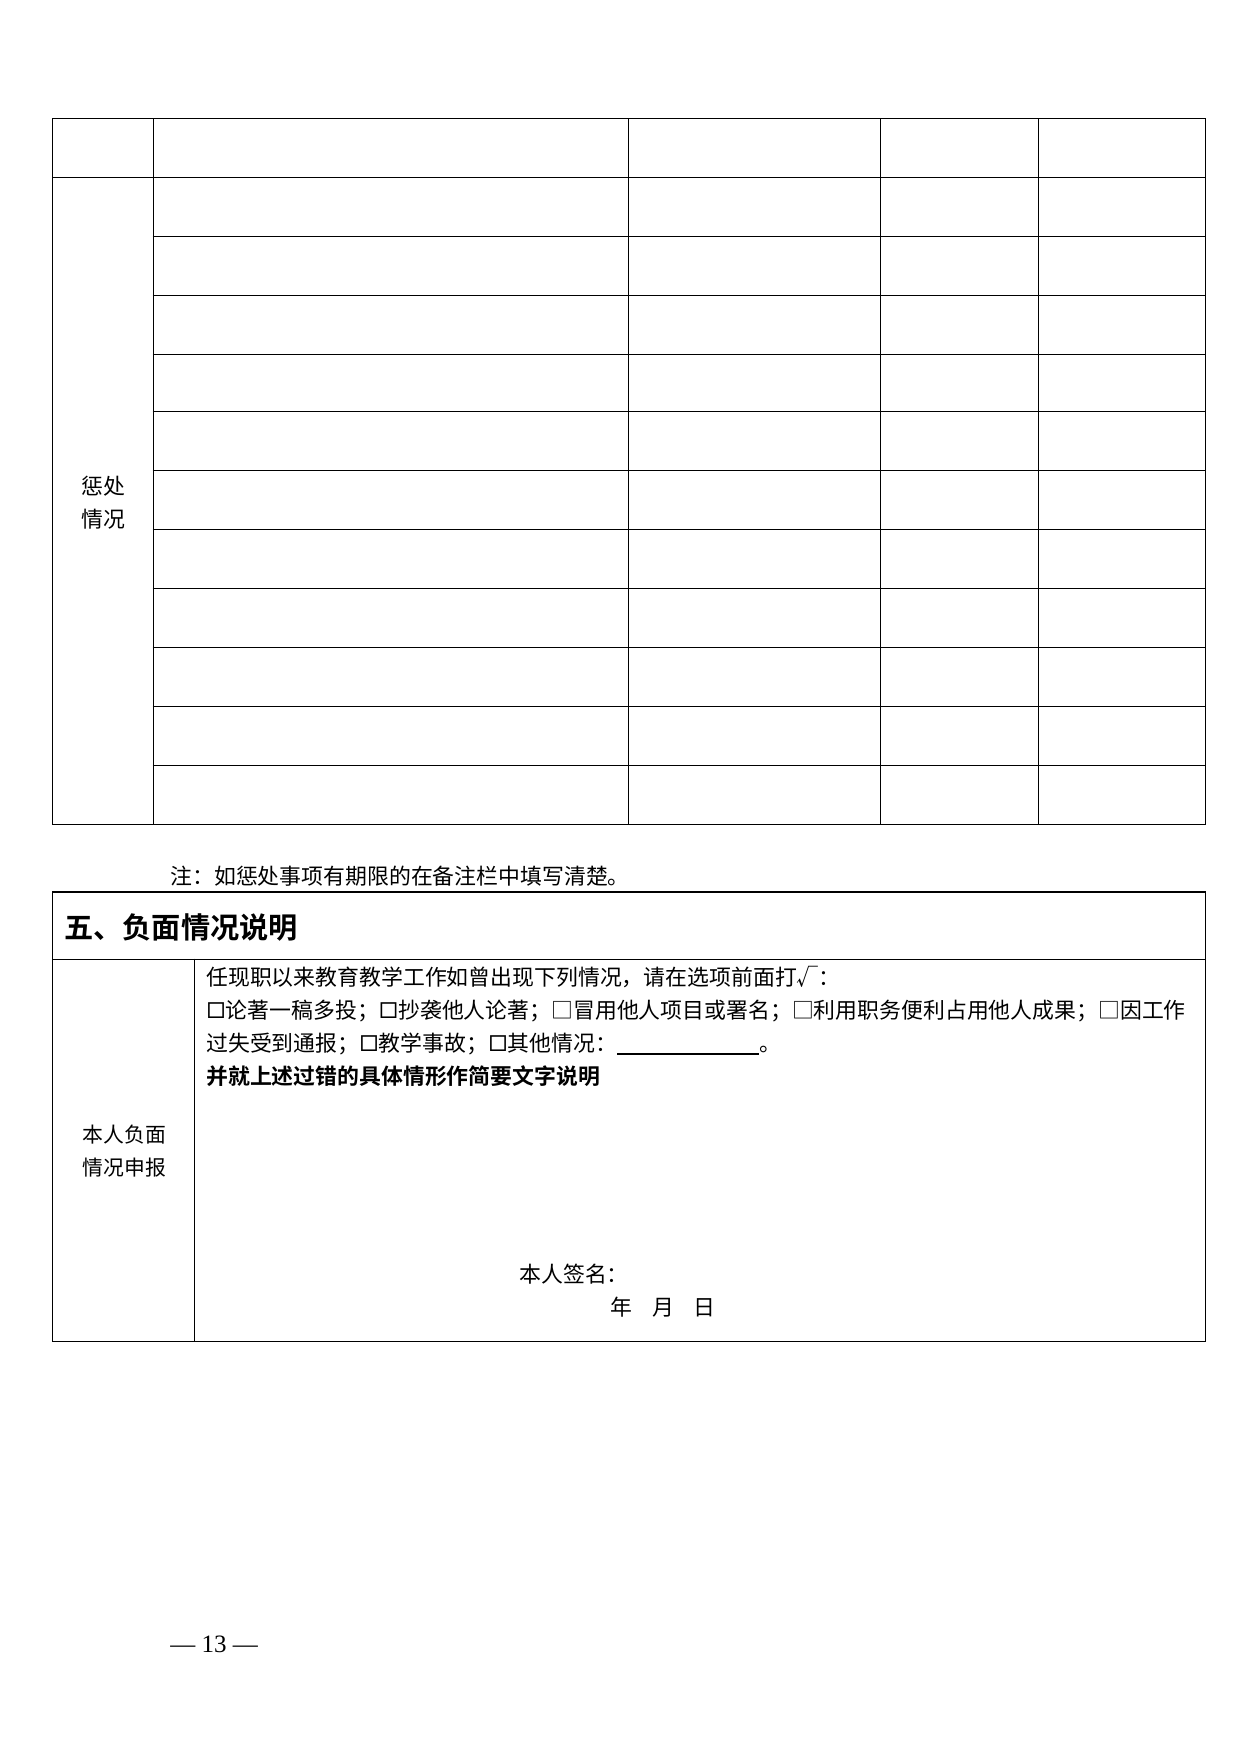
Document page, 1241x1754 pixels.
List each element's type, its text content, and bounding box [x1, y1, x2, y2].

table_cell [629, 237, 880, 295]
table_cell [629, 766, 880, 824]
table_cell [1039, 412, 1205, 470]
table_cell [154, 766, 628, 824]
table_cell [1039, 237, 1205, 295]
table_cell [629, 119, 880, 177]
table_cell [1039, 530, 1205, 588]
table_cell [881, 530, 1038, 588]
table_cell [881, 178, 1038, 236]
table_cell [154, 355, 628, 411]
table_cell 任现职以来教育教学工作如曾出现下列情况，请在选项前面打√： 论著一稿多投；抄袭他人论著；□冒用他人项目或署名；□利用职务便利占用他人成果；□因工作过失受到通报；教学事故；其他情况： 。 并就上述过错的具体情形作简要文字说明 本人签名： 年 月 日 [195, 960, 1205, 1341]
table_cell [881, 471, 1038, 529]
table_cell [154, 237, 628, 295]
text 注：如惩处事项有期限的在备注栏中填写清楚。 [170, 858, 1088, 891]
table_cell [154, 707, 628, 765]
table_cell [1039, 589, 1205, 647]
table_cell [629, 707, 880, 765]
table_cell [629, 355, 880, 411]
table_cell [154, 648, 628, 706]
table_cell 惩处 情况 [53, 178, 153, 824]
table_cell [1039, 766, 1205, 824]
table_cell [1039, 296, 1205, 354]
table_cell [881, 412, 1038, 470]
table_cell [154, 412, 628, 470]
table_cell [1039, 707, 1205, 765]
table_cell [154, 119, 628, 177]
table_cell [629, 589, 880, 647]
table_cell [629, 178, 880, 236]
table_cell [881, 648, 1038, 706]
table_cell [881, 119, 1038, 177]
table_cell [629, 648, 880, 706]
table_header 五、负面情况说明 [53, 893, 1205, 958]
table_cell [1039, 471, 1205, 529]
table_cell [881, 707, 1038, 765]
table_cell [881, 296, 1038, 354]
table_cell [1039, 119, 1205, 177]
table_cell [154, 471, 628, 529]
table_cell [1039, 178, 1205, 236]
table_cell [154, 589, 628, 647]
table_cell [1039, 355, 1205, 411]
table_cell [881, 589, 1038, 647]
table_cell [154, 178, 628, 236]
table_cell [629, 471, 880, 529]
table_cell [881, 237, 1038, 295]
table_cell [629, 296, 880, 354]
table_cell [154, 296, 628, 354]
table_cell [1039, 648, 1205, 706]
table_cell [881, 355, 1038, 411]
table_cell [629, 530, 880, 588]
table_cell [881, 766, 1038, 824]
table_cell [629, 412, 880, 470]
table_cell 本人负面 情况申报 [53, 960, 194, 1341]
table_cell [154, 530, 628, 588]
